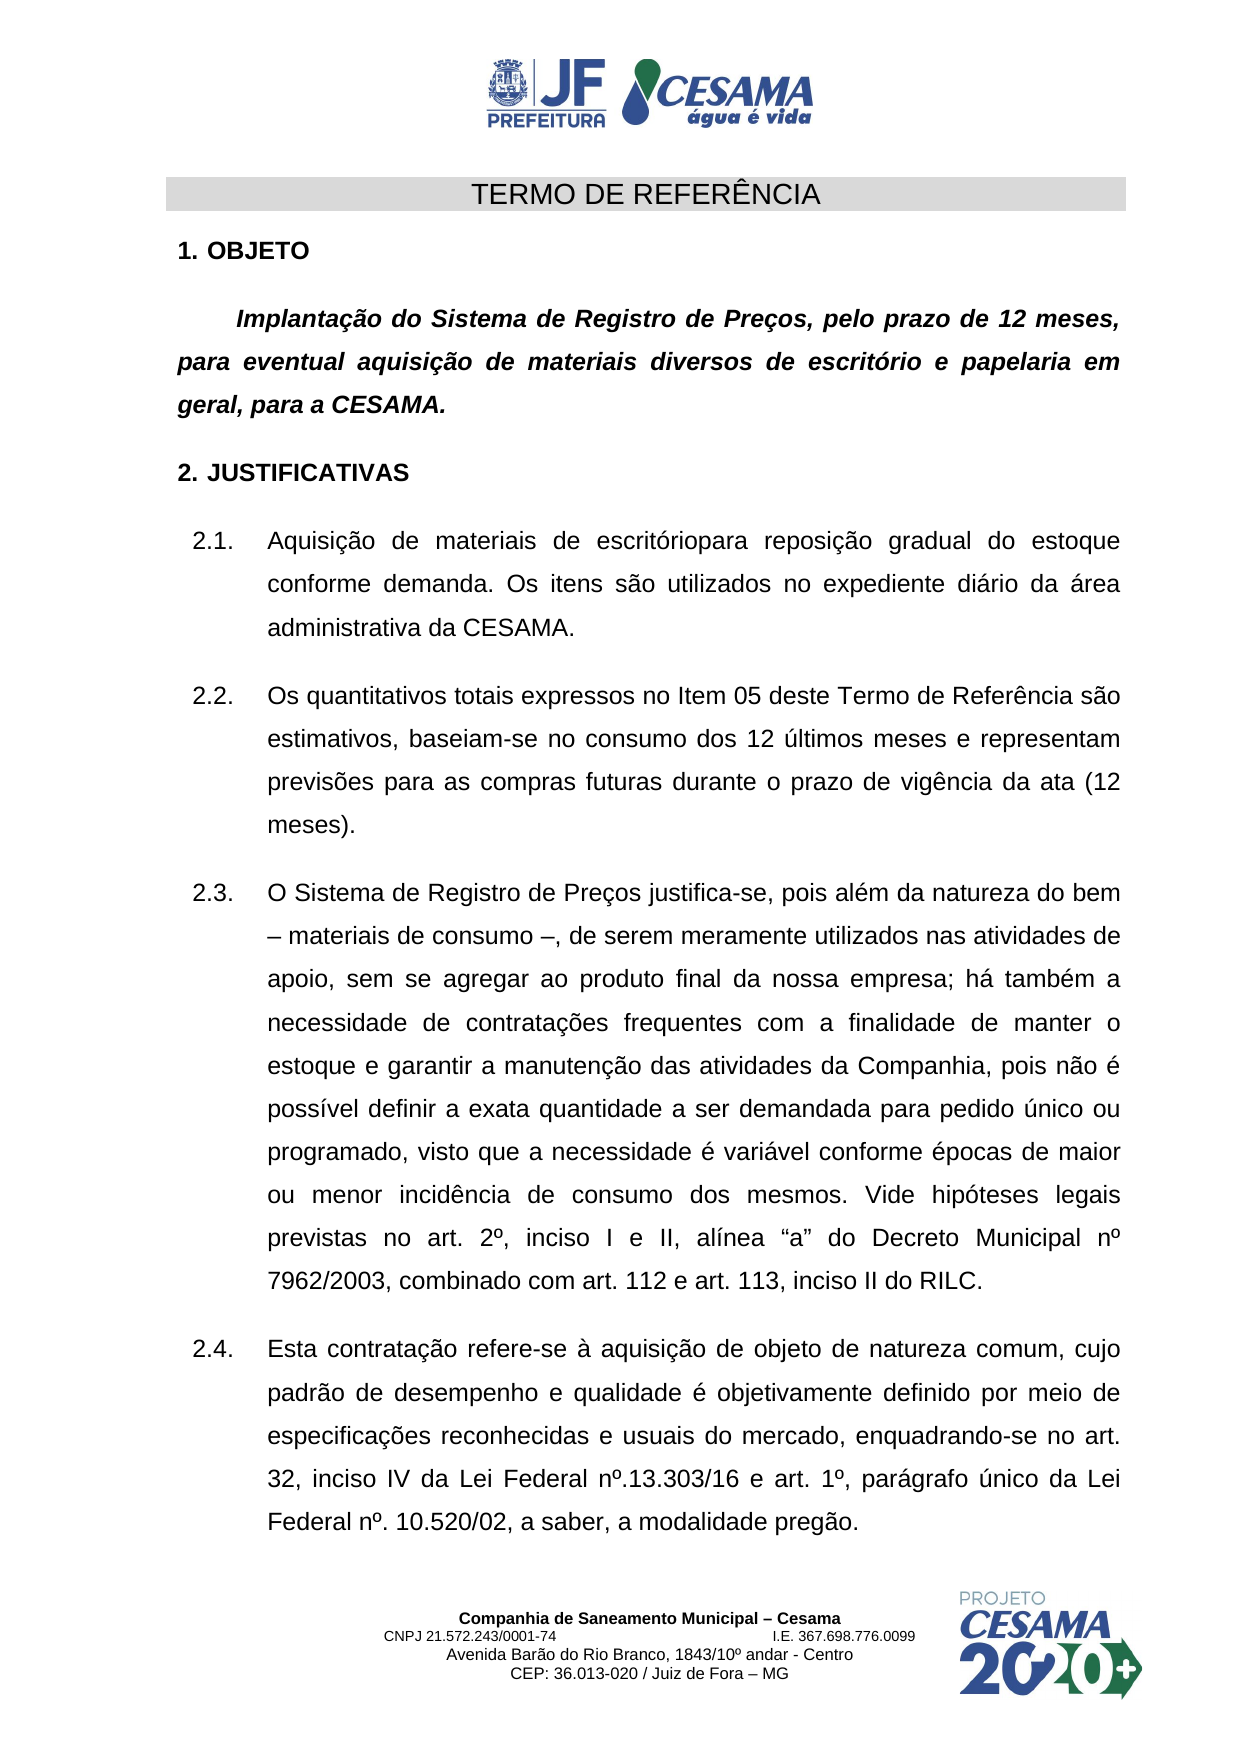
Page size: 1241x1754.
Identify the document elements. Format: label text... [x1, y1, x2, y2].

list OBJETO [177, 236, 1122, 264]
list Aquisição de materiais de escritóriopara reposição gradual do estoque conforme demanda. Os itens são utilizados no expediente diário da área administrativa da CESAMA. [192, 526, 1122, 641]
picture [486, 59, 813, 128]
picture [959, 1591, 1143, 1700]
text Implantação do Sistema de Registro de Preços, pelo prazo de 12 meses, para eventual aquisição de materiais diversos de escritório e papelaria em geral, para a CESAMA. [177, 304, 1122, 419]
table_header TERMO DE REFERÊNCIA [166, 177, 1126, 211]
list Esta contratação refere-se à aquisição de objeto de natureza comum, cujo padrão de desempenho e qualidade é objetivamente definido por meio de especificações reconhecidas e usuais do mercado, enquadrando-se no art. 32, inciso IV da Lei Federal nº.13.303/16 e art. 1º, parágrafo único da Lei Federal nº. 10.520/02, a saber, a modalidade pregão. [192, 1334, 1122, 1536]
list O Sistema de Registro de Preços justifica-se, pois além da natureza do bem – materiais de consumo –, de serem meramente utilizados nas atividades de apoio, sem se agregar ao produto final da nossa empresa; há também a necessidade de contratações frequentes com a finalidade de manter o estoque e garantir a manutenção das atividades da Companhia, pois não é possível definir a exata quantidade a ser demandada para pedido único ou programado, visto que a necessidade é variável conforme épocas de maior ou menor incidência de consumo dos mesmos. Vide hipóteses legais previstas no art. 2º, inciso I e II, alínea “a” do Decreto Municipal nº 7962/2003, combinado com art. 112 e art. 113, inciso II do RILC. [192, 878, 1122, 1295]
list Os quantitativos totais expressos no Item 05 deste Termo de Referência são estimativos, baseiam-se no consumo dos 12 últimos meses e representam previsões para as compras futuras durante o prazo de vigência da ata (12 meses). [192, 681, 1122, 839]
list JUSTIFICATIVAS [177, 458, 1122, 487]
